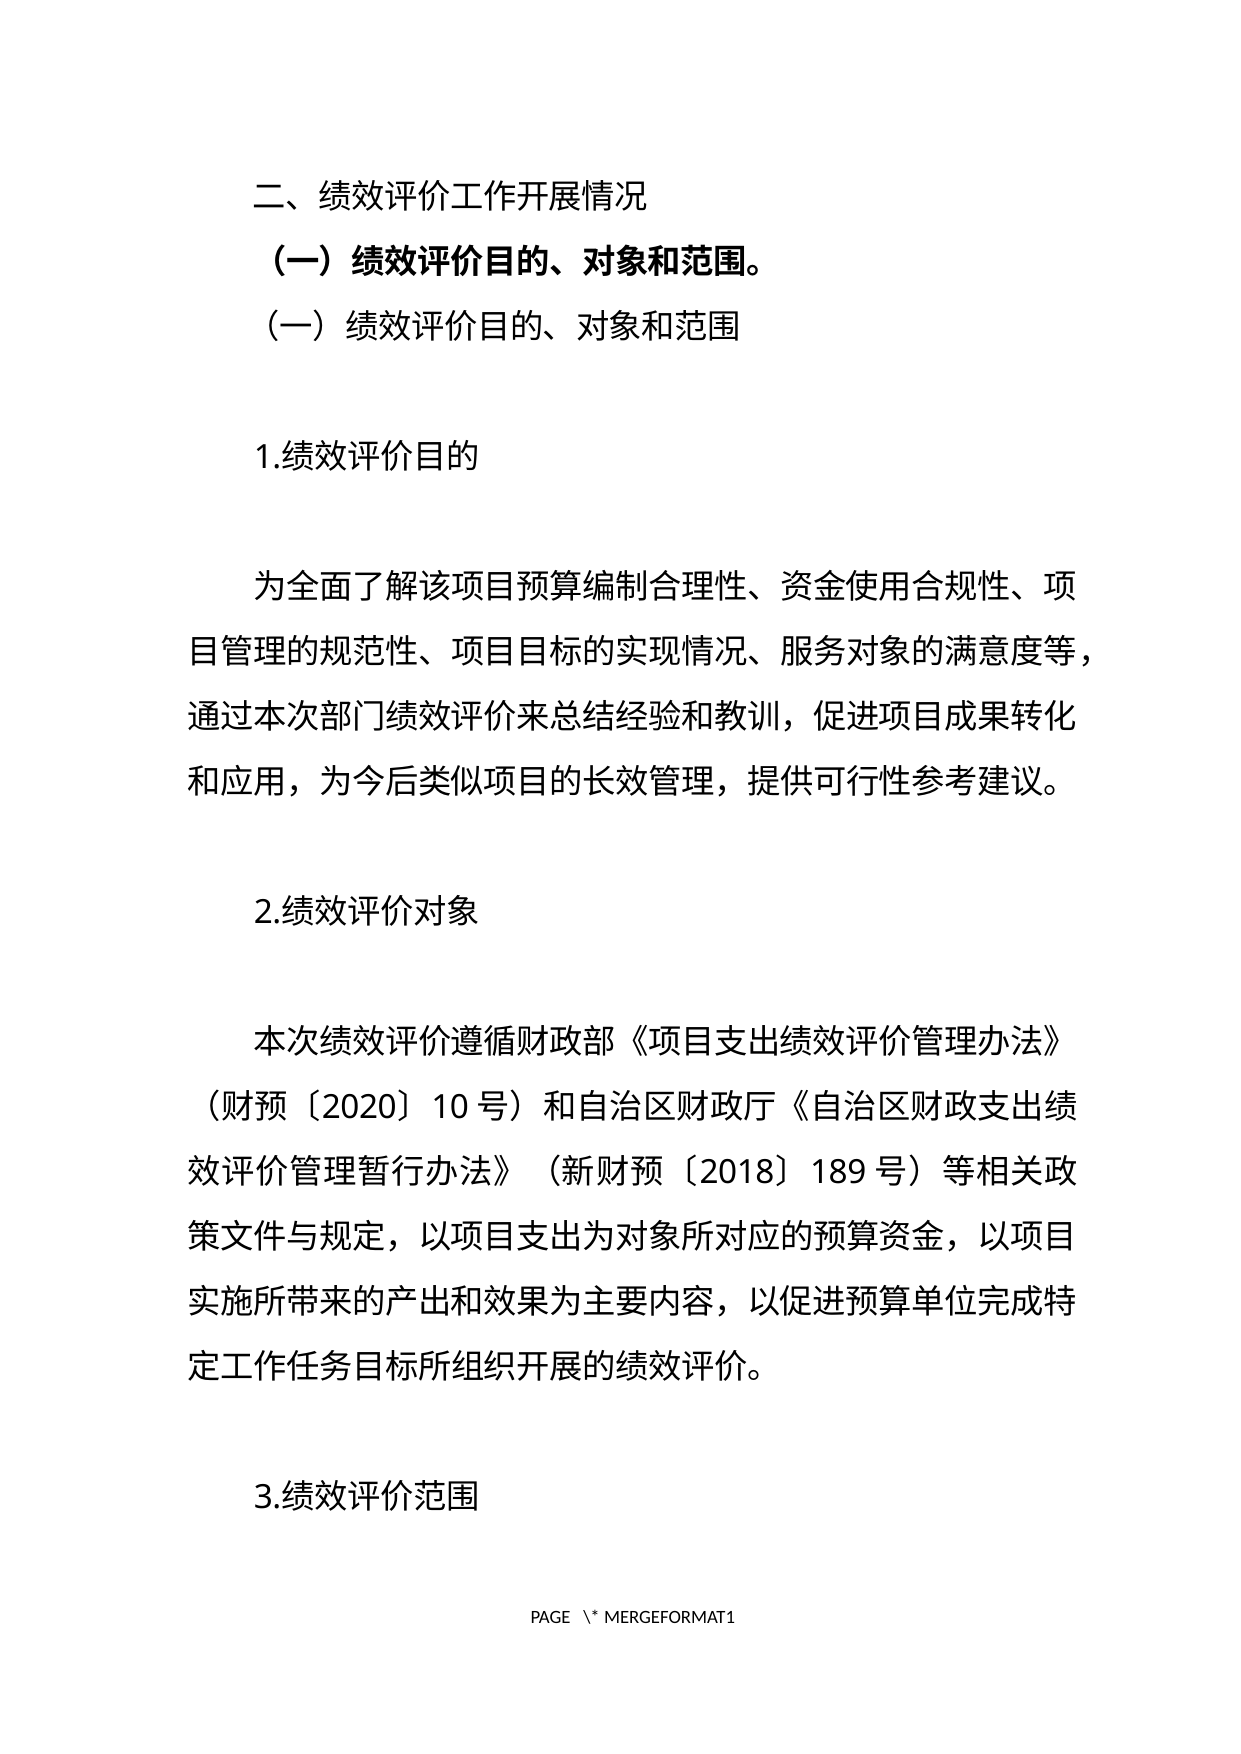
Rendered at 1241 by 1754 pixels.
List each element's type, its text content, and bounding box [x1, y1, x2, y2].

text （一）绩效评价目的、对象和范围。 [187, 227, 1078, 292]
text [187, 292, 1078, 1527]
text 二、绩效评价工作开展情况 [187, 162, 1078, 227]
